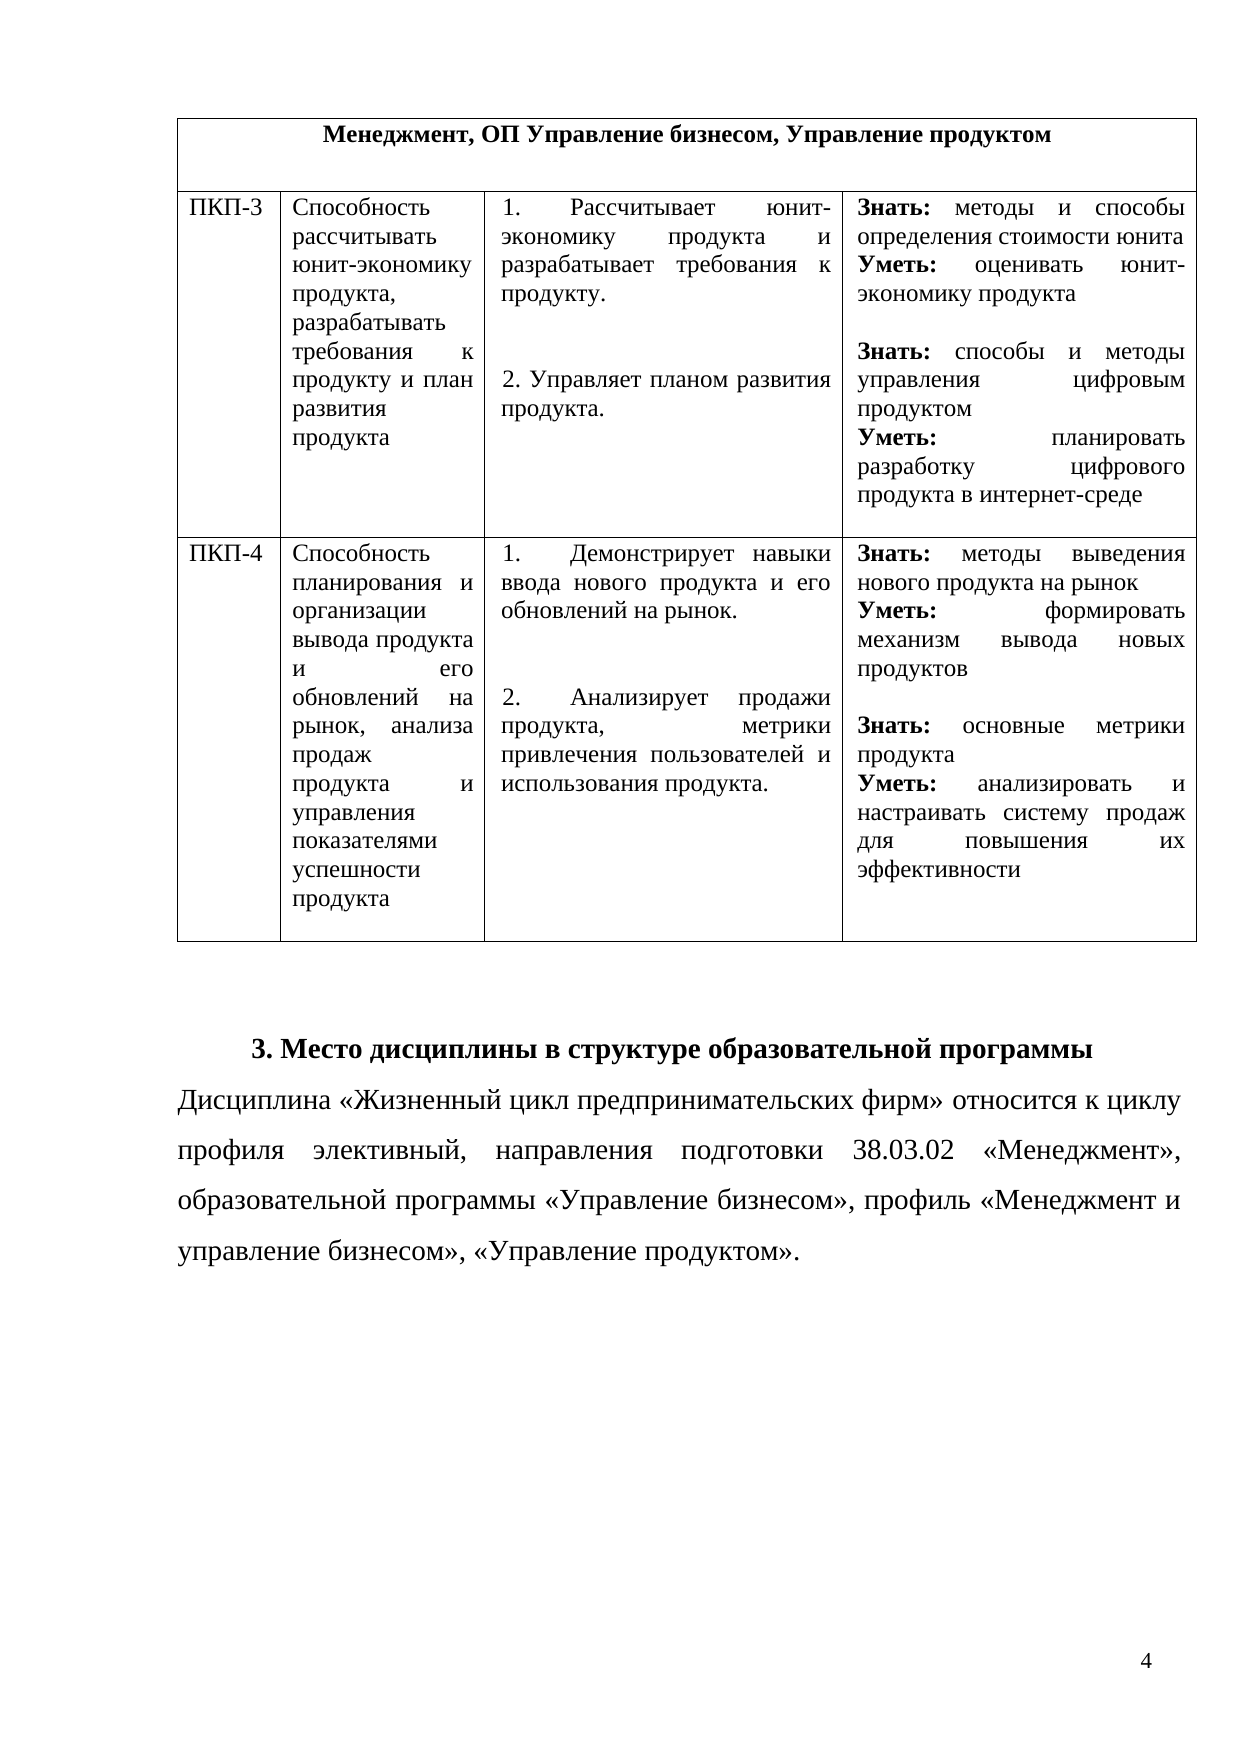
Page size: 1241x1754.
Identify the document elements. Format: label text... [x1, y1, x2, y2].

table_cell ПКП-4 [178, 538, 280, 941]
text 3. Место дисциплины в структуре образовательной программы [177, 1032, 1152, 1065]
table_cell Знать: методы и способы определения стоимости юнита Уметь: оценивать юнит-экономику продукта Знать: способы и методы управления цифровым продуктом Уметь: планировать разработку цифрового продукта в интернет-среде [843, 192, 1196, 537]
table_cell Рассчитывает юнит-экономику продукта и разрабатывает требования к продукту. 2. Управляет планом развития продукта. [485, 192, 842, 537]
table_cell Знать: методы выведения нового продукта на рынок Уметь: формировать механизм вывода новых продуктов Знать: основные метрики продукта Уметь: анализировать и настраивать систему продаж для повышения их эффективности [843, 538, 1196, 941]
table_cell Способность рассчитывать юнит-экономику продукта, разрабатывать требования к продукту и план развития продукта [281, 192, 484, 537]
table_cell Способность планирования и организации вывода продукта и его обновлений на рынок, анализа продаж продукта и управления показателями успешности продукта [281, 538, 484, 941]
table_cell ПКП-3 [178, 192, 280, 537]
table_cell Демонстрирует навыки ввода нового продукта и его обновлений на рынок. Анализирует продажи продукта, метрики привлечения пользователей и использования продукта. [485, 538, 842, 941]
text Дисциплина «Жизненный цикл предпринимательских фирм» относится к циклу профиля элективный, направления подготовки 38.03.02 «Менеджмент», образовательной программы «Управление бизнесом», профиль «Менеджмент и управление бизнесом», «Управление продуктом». [177, 1082, 1181, 1266]
table_cell Менеджмент, ОП Управление бизнесом, Управление продуктом [178, 119, 1196, 191]
